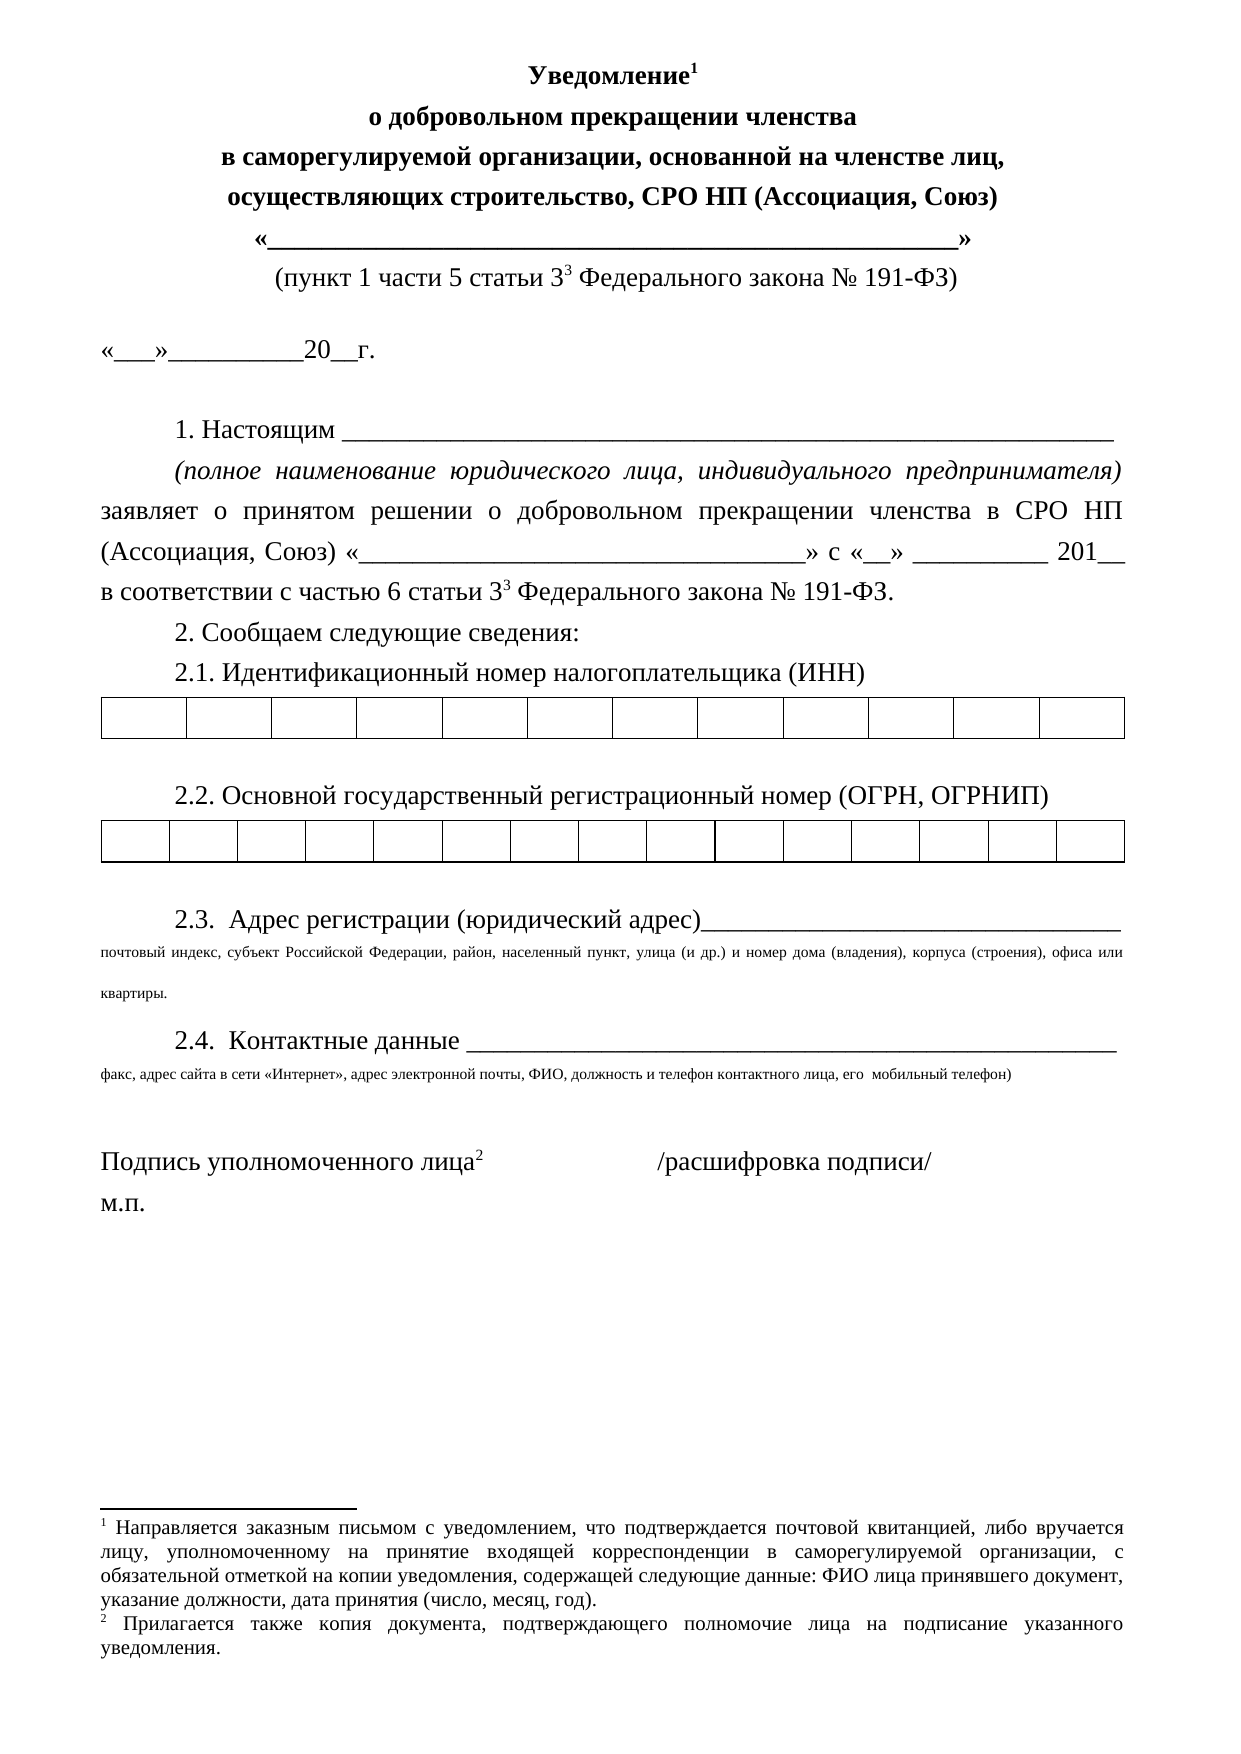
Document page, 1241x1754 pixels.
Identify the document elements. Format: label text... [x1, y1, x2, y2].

table_header [528, 698, 612, 738]
table_header [784, 698, 868, 738]
text почтовый индекс, субъект Российской Федерации, район, населенный пункт, улица (и др.) и номер дома (владения), корпуса (строения), офиса или квартиры. [100, 943, 1125, 1015]
table_header [374, 821, 442, 861]
text 2.1. Идентификационный номер налогоплательщика (ИНН) [100, 656, 1125, 687]
text 2. Сообщаем следующие сведения: [100, 616, 1125, 647]
table_header [102, 698, 186, 738]
text «___»__________20__г. [100, 333, 1125, 364]
table_header [920, 821, 988, 861]
table_header [511, 821, 578, 861]
table_header [989, 821, 1056, 861]
text (пункт 1 части 5 статьи 33 Федерального закона № 191-ФЗ) [100, 261, 1125, 292]
text 2.4. Контактные данные ________________________________________________ [100, 1024, 1125, 1055]
text факс, адрес сайта в сети «Интернет», адрес электронной почты, ФИО, должность и телефон контактного лица, его мобильный телефон) [100, 1064, 1125, 1096]
text м.п. [100, 1186, 1125, 1217]
table_header [1040, 698, 1124, 738]
text 1. Настоящим _________________________________________________________ [100, 414, 1125, 445]
table_header [698, 698, 783, 738]
table_header [869, 698, 953, 738]
text Подпись уполномоченного лица /расшифровка подписи/ [100, 1145, 1125, 1176]
text (полное наименование юридического лица, индивидуального предпринимателя) заявляет о принятом решении о добровольном прекращении членства в СРО НП (Ассоциация, Союз) «_________________________________» с «__» __________ 201__ в соответствии с частью 6 статьи 33 Федерального закона № 191-ФЗ. [100, 454, 1125, 606]
table_header [238, 821, 305, 861]
table_header [784, 821, 851, 861]
text 2.2. Основной государственный регистрационный номер (ОГРН, ОГРНИП) [100, 779, 1125, 811]
table_header [306, 821, 373, 861]
text осуществляющих строительство, СРО НП (Ассоциация, Союз) «___________________________________________________» [100, 180, 1125, 252]
table_header [187, 698, 271, 738]
table_header [647, 821, 714, 861]
table_header [357, 698, 442, 738]
text Уведомление [100, 59, 1125, 90]
text в саморегулируемой организации, основанной на членстве лиц, [100, 140, 1125, 171]
table_header [852, 821, 919, 861]
table_header [170, 821, 237, 861]
table_header [579, 821, 646, 861]
table_header [613, 698, 697, 738]
table_header [272, 698, 356, 738]
table_header [443, 698, 527, 738]
table_header [716, 821, 783, 861]
table_header [443, 821, 510, 861]
table_header [1057, 821, 1124, 861]
text о добровольном прекращении членства [100, 99, 1125, 131]
table_header [102, 821, 169, 861]
table_header [954, 698, 1039, 738]
text 2.3. Адрес регистрации (юридический адрес)_______________________________ [100, 903, 1125, 934]
